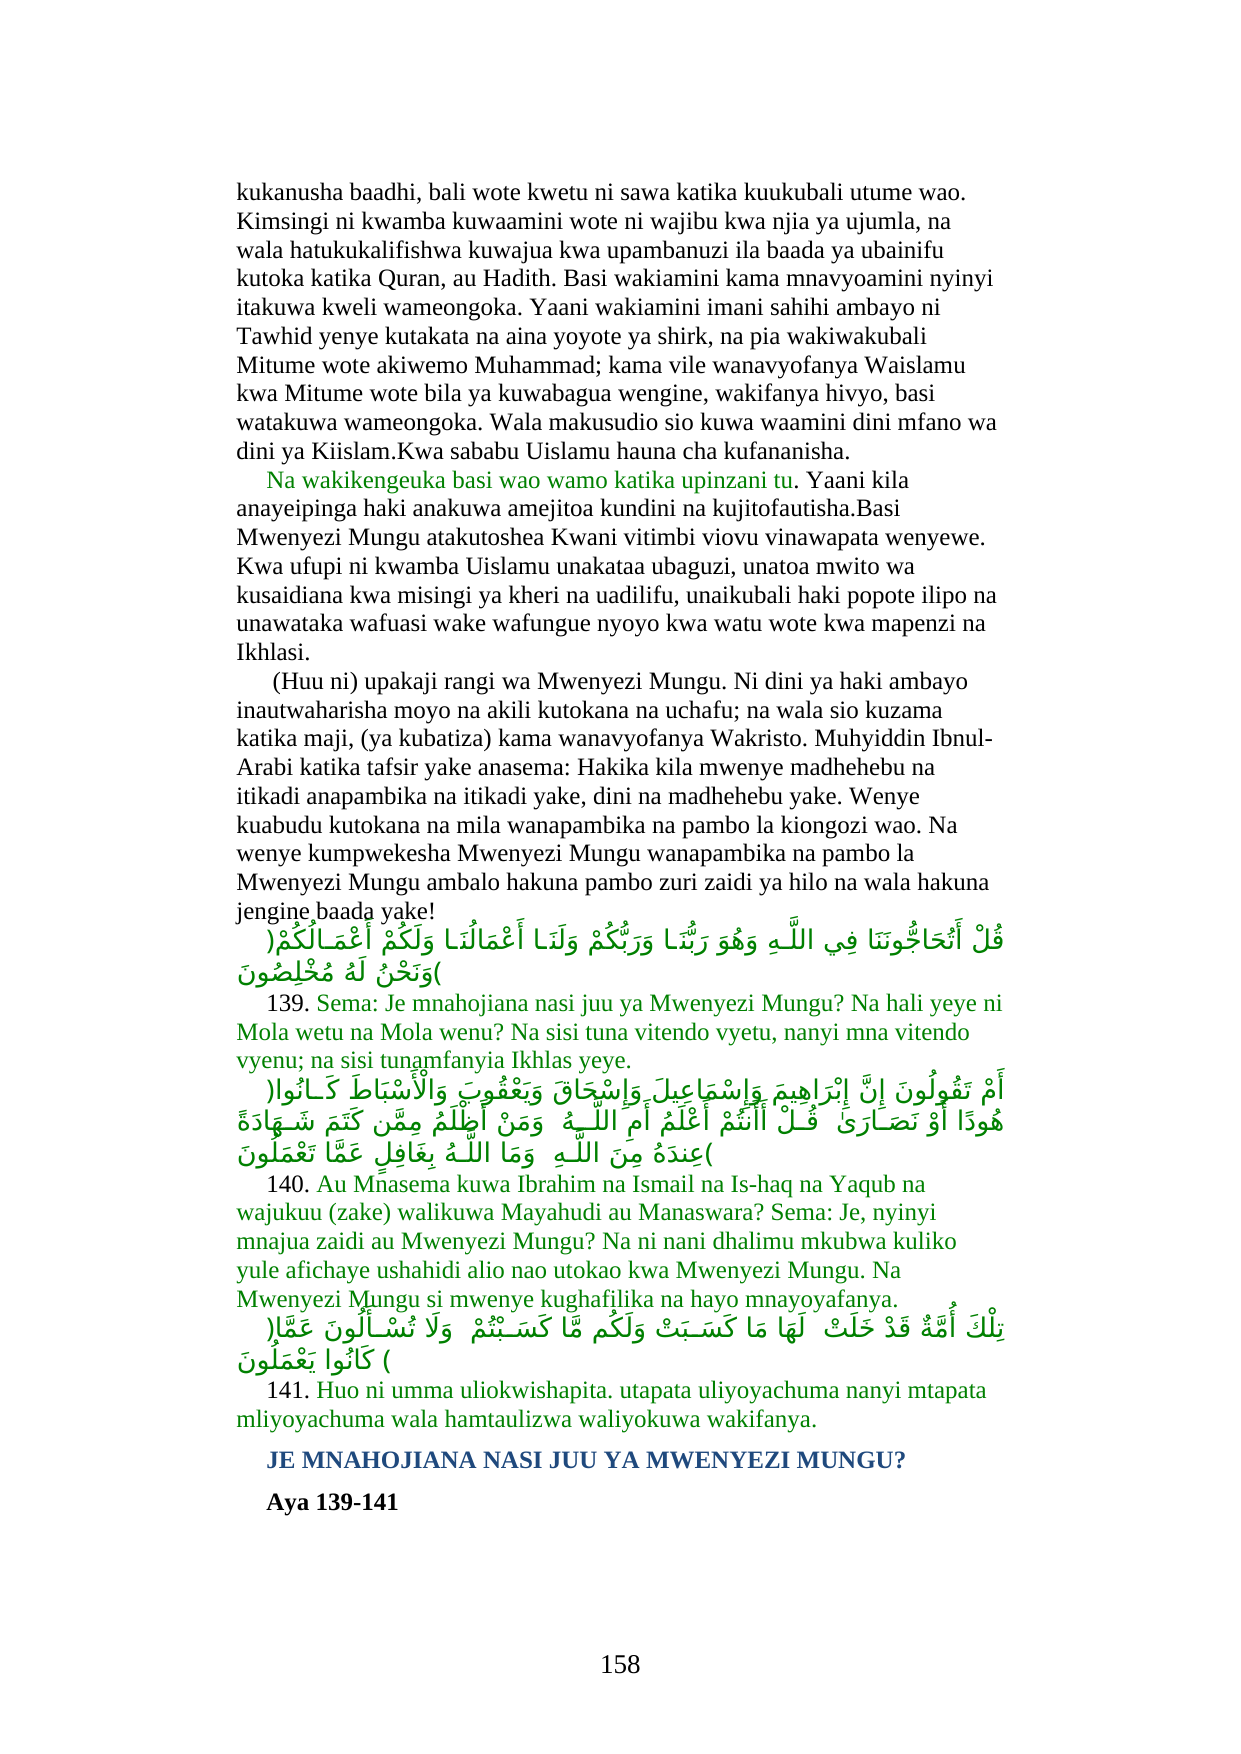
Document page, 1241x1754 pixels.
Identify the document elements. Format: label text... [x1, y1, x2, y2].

text 140. Au Mnasema kuwa Ibrahim na Ismail na Is-haq na Yaqub na wajukuu (zake) walikuwa Mayahudi au Manaswara? Sema: Je, nyinyi mnajua zaidi au Mwenyezi Mungu? Na ni nani dhalimu mkubwa kuliko yule afichaye ushahidi alio nao utokao kwa Mwenyezi Mungu. Na Mwenyezi Mungu si mwenye kughafilika na hayo mnayoyafanya. [236, 1169, 1004, 1312]
subtitle JE MNAHOJIANA NASI JUU YA MWENYEZI MUNGU? [236, 1446, 1004, 1474]
text (Huu ni) upakaji rangi wa Mwenyezi Mungu. Ni dini ya haki ambayo inautwaharisha moyo na akili kutokana na uchafu; na wala sio kuzama katika maji, (ya kubatiza) kama wanavyofanya Wakristo. Muhyiddin Ibnul-Arabi katika tafsir yake anasema: Hakika kila mwenye madhehebu na itikadi anapambika na itikadi yake, dini na madhehebu yake. Wenye kuabudu kutokana na mila wanapambika na pambo la kiongozi wao. Na wenye kumpwekesha Mwenyezi Mungu wanapambika na pambo la Mwenyezi Mungu ambalo hakuna pambo zuri zaidi ya hilo na wala hakuna jengine baada yake! [236, 666, 1004, 925]
text ﴿تِلْكَ أُمَّةٌ قَدْ خَلَتْ لَهَا مَا كَسَبَتْ وَلَكُم مَّا كَسَبْتُمْ وَلَا تُسْأَلُونَ عَمَّا كَانُوا يَعْمَلُونَ ﴾ [236, 1312, 1004, 1376]
text Na wakikengeuka basi wao wamo katika upinzani tu. Yaani kila anayeipinga haki anakuwa amejitoa kundini na kujitofautisha.Basi Mwenyezi Mungu atakutoshea Kwani vitimbi viovu vinawapata wenyewe. Kwa ufupi ni kwamba Uislamu unakataa ubaguzi, unatoa mwito wa kusaidiana kwa misingi ya kheri na uadilifu, unaikubali haki popote ilipo na unawataka wafuasi wake wafungue nyoyo kwa watu wote kwa mapenzi na Ikhlasi. [236, 465, 1004, 666]
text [236, 177, 1004, 465]
text 141. Huo ni umma uliokwishapita. utapata uliyoyachuma nanyi mtapata mliyoyachuma wala hamtaulizwa waliyokuwa wakifanya. [236, 1376, 1004, 1433]
text Aya 139-141 [236, 1487, 1004, 1516]
text 139. Sema: Je mnahojiana nasi juu ya Mwenyezi Mungu? Na hali yeye ni Mola wetu na Mola wenu? Na sisi tuna vitendo vyetu, nanyi mna vitendo vyenu; na sisi tunamfanyia Ikhlas yeye. [236, 988, 1004, 1074]
text ﴿أَمْ تَقُولُونَ إِنَّ إِبْرَاهِيمَ وَإِسْمَاعِيلَ وَإِسْحَاقَ وَيَعْقُوبَ وَالْأَسْبَاطَ كَانُوا هُودًا أَوْ نَصَارَىٰ قُلْ أَأَنتُمْ أَعْلَمُ أَمِ اللَّـهُ وَمَنْ أَظْلَمُ مِمَّن كَتَمَ شَهَادَةً عِندَهُ مِنَ اللَّـهِ وَمَا اللَّـهُ بِغَافِلٍ عَمَّا تَعْمَلُونَ﴾ [236, 1074, 1004, 1169]
text ﴿قُلْ أَتُحَاجُّونَنَا فِي اللَّـهِ وَهُوَ رَبُّنَا وَرَبُّكُمْ وَلَنَا أَعْمَالُنَا وَلَكُمْ أَعْمَالُكُمْ وَنَحْنُ لَهُ مُخْلِصُونَ﴾ [236, 925, 1004, 988]
